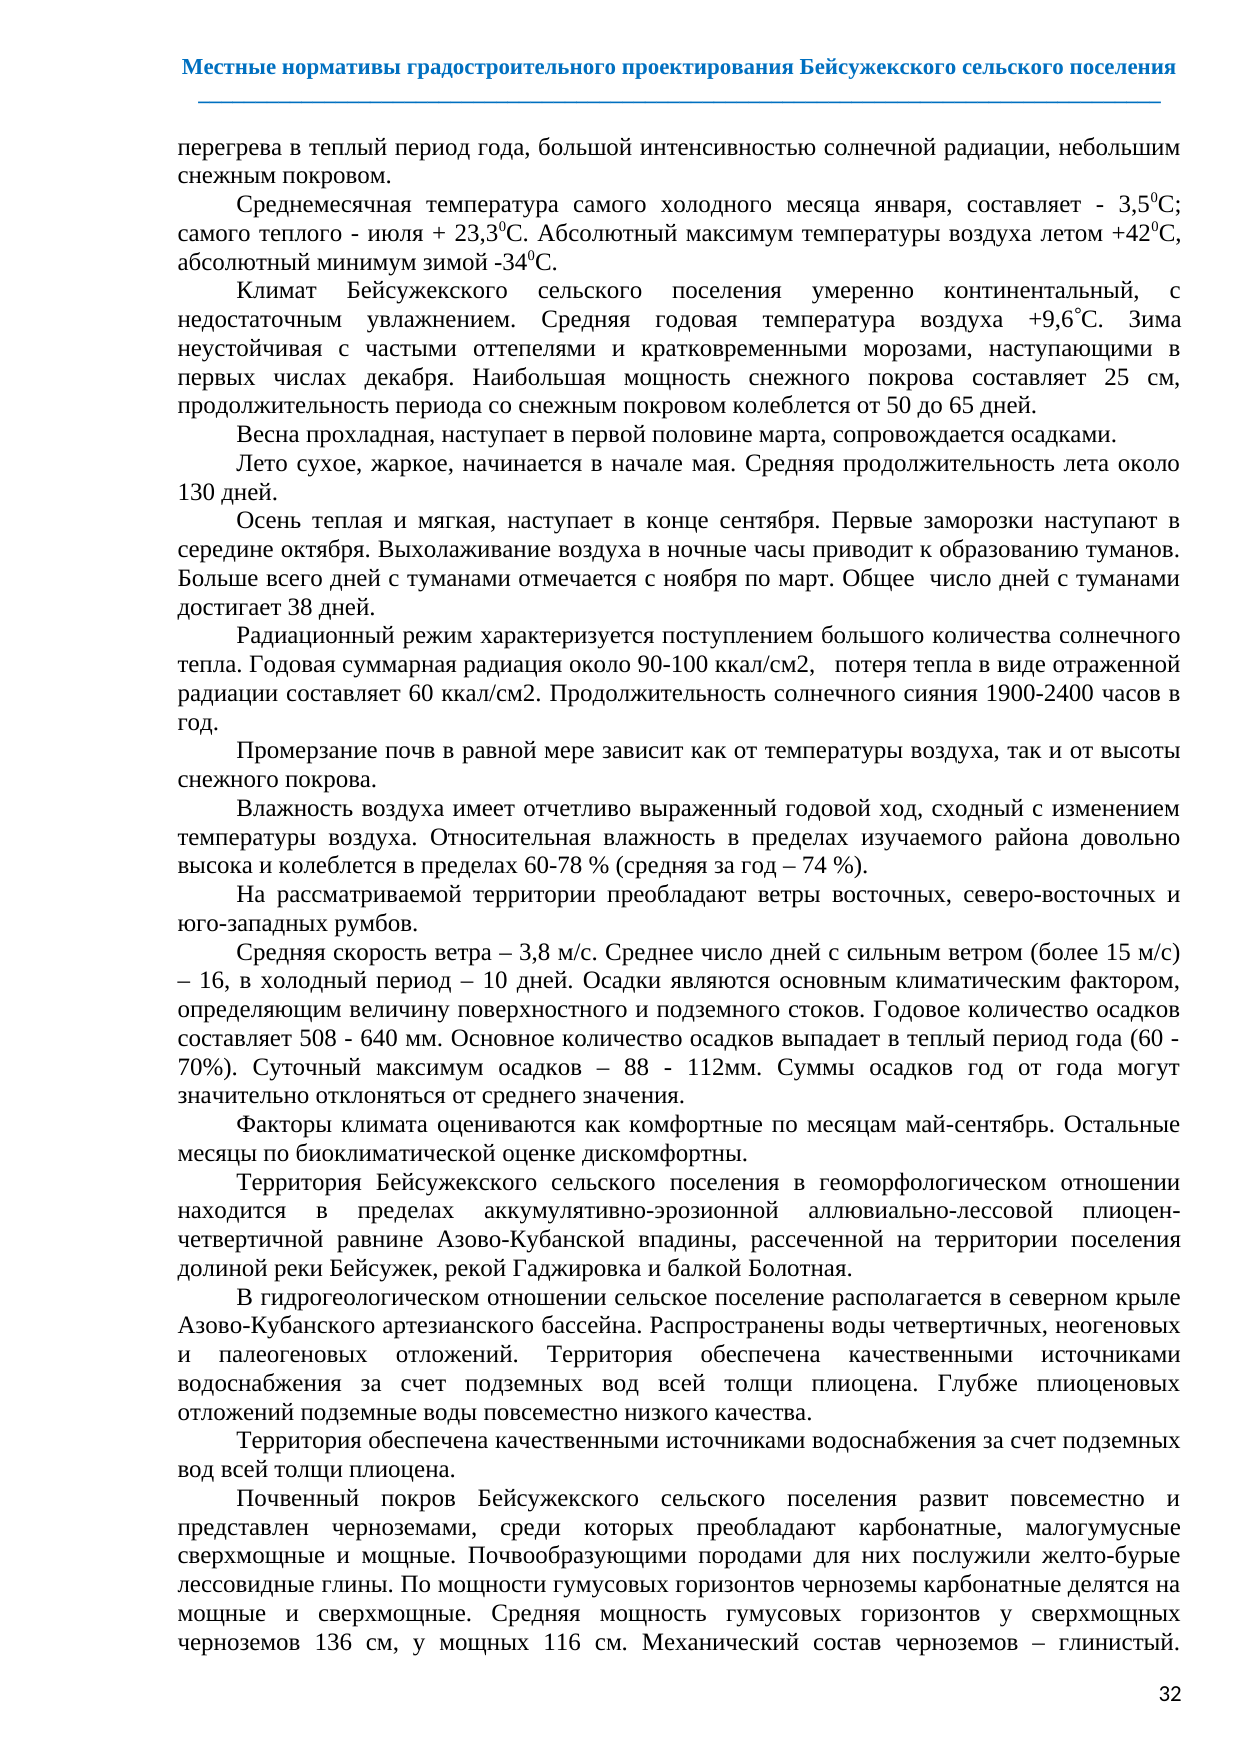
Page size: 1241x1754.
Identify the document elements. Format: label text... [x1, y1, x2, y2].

text Среднемесячная температура самого холодного месяца января, составляет - 3,50С; самого теплого - июля + 23,30С. Абсолютный максимум температуры воздуха летом +420С, абсолютный минимум зимой -340С. [177, 189, 1181, 276]
text Территория Бейсужекского сельского поселения в геоморфологическом отношении находится в пределах аккумулятивно-эрозионной аллювиально-лессовой плиоцен-четвертичной равнине Азово-Кубанской впадины, рассеченной на территории поселения долиной реки Бейсужек, рекой Гаджировка и балкой Болотная. [177, 1167, 1181, 1282]
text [177, 132, 1181, 189]
text Промерзание почв в равной мере зависит как от температуры воздуха, так и от высоты снежного покрова. [177, 736, 1181, 793]
text Средняя скорость ветра – 3,8 м/с. Среднее число дней с сильным ветром (более 15 м/с) – 16, в холодный период – 10 дней. Осадки являются основным климатическим фактором, определяющим величину поверхностного и подземного стоков. Годовое количество осадков составляет 508 - . Основное количество осадков выпадает в теплый период года (60 - 70%). Суточный максимум осадков – 88 - 112мм. Суммы осадков год от года могут значительно отклоняться от среднего значения. [177, 937, 1181, 1109]
text Факторы климата оцениваются как комфортные по месяцам май-сентябрь. Остальные месяцы по биоклиматической оценке дискомфортны. [177, 1109, 1181, 1167]
text В гидрогеологическом отношении сельское поселение располагается в северном крыле Азово-Кубанского артезианского бассейна. Распространены воды четвертичных, неогеновых и палеогеновых отложений. Территория обеспечена качественными источниками водоснабжения за счет подземных вод всей толщи плиоцена. Глубже плиоценовых отложений подземные воды повсеместно низкого качества. [177, 1282, 1181, 1426]
text На рассматриваемой территории преобладают ветры восточных, северо-восточных и юго-западных румбов. [177, 879, 1181, 937]
text Территория обеспечена качественными источниками водоснабжения за счет подземных вод всей толщи плиоцена. [177, 1426, 1181, 1483]
text Лето сухое, жаркое, начинается в начале мая. Средняя продолжительность лета около 130 дней. [177, 448, 1181, 506]
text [177, 1483, 1181, 1656]
text Осень теплая и мягкая, наступает в конце сентября. Первые заморозки наступают в середине октября. Выхолаживание воздуха в ночные часы приводит к образованию туманов. Больше всего дней с туманами отмечается с ноября по март. Общее число дней с туманами достигает 38 дней. [177, 506, 1181, 621]
text Весна прохладная, наступает в первой половине марта, сопровождается осадками. [177, 419, 1181, 448]
text Климат Бейсужекского сельского поселения умеренно континентальный, с недостаточным увлажнением. Средняя годовая температура воздуха +9,6C. Зима неустойчивая с частыми оттепелями и кратковременными морозами, наступающими в первых числах декабря. Наибольшая мощность снежного покрова составляет , продолжительность периода со снежным покровом колеблется от 50 до 65 дней. [177, 276, 1181, 419]
text Радиационный режим характеризуется поступлением большого количества солнечного тепла. Годовая суммарная радиация около 90-100 ккал/см2, потеря тепла в виде отраженной радиации составляет 60 ккал/см2. Продолжительность солнечного сияния 1900-2400 часов в год. [177, 621, 1181, 736]
text Влажность воздуха имеет отчетливо выраженный годовой ход, сходный с изменением температуры воздуха. Относительная влажность в пределах изучаемого района довольно высока и колеблется в пределах 60-78 % (средняя за год – 74 %). [177, 793, 1181, 879]
